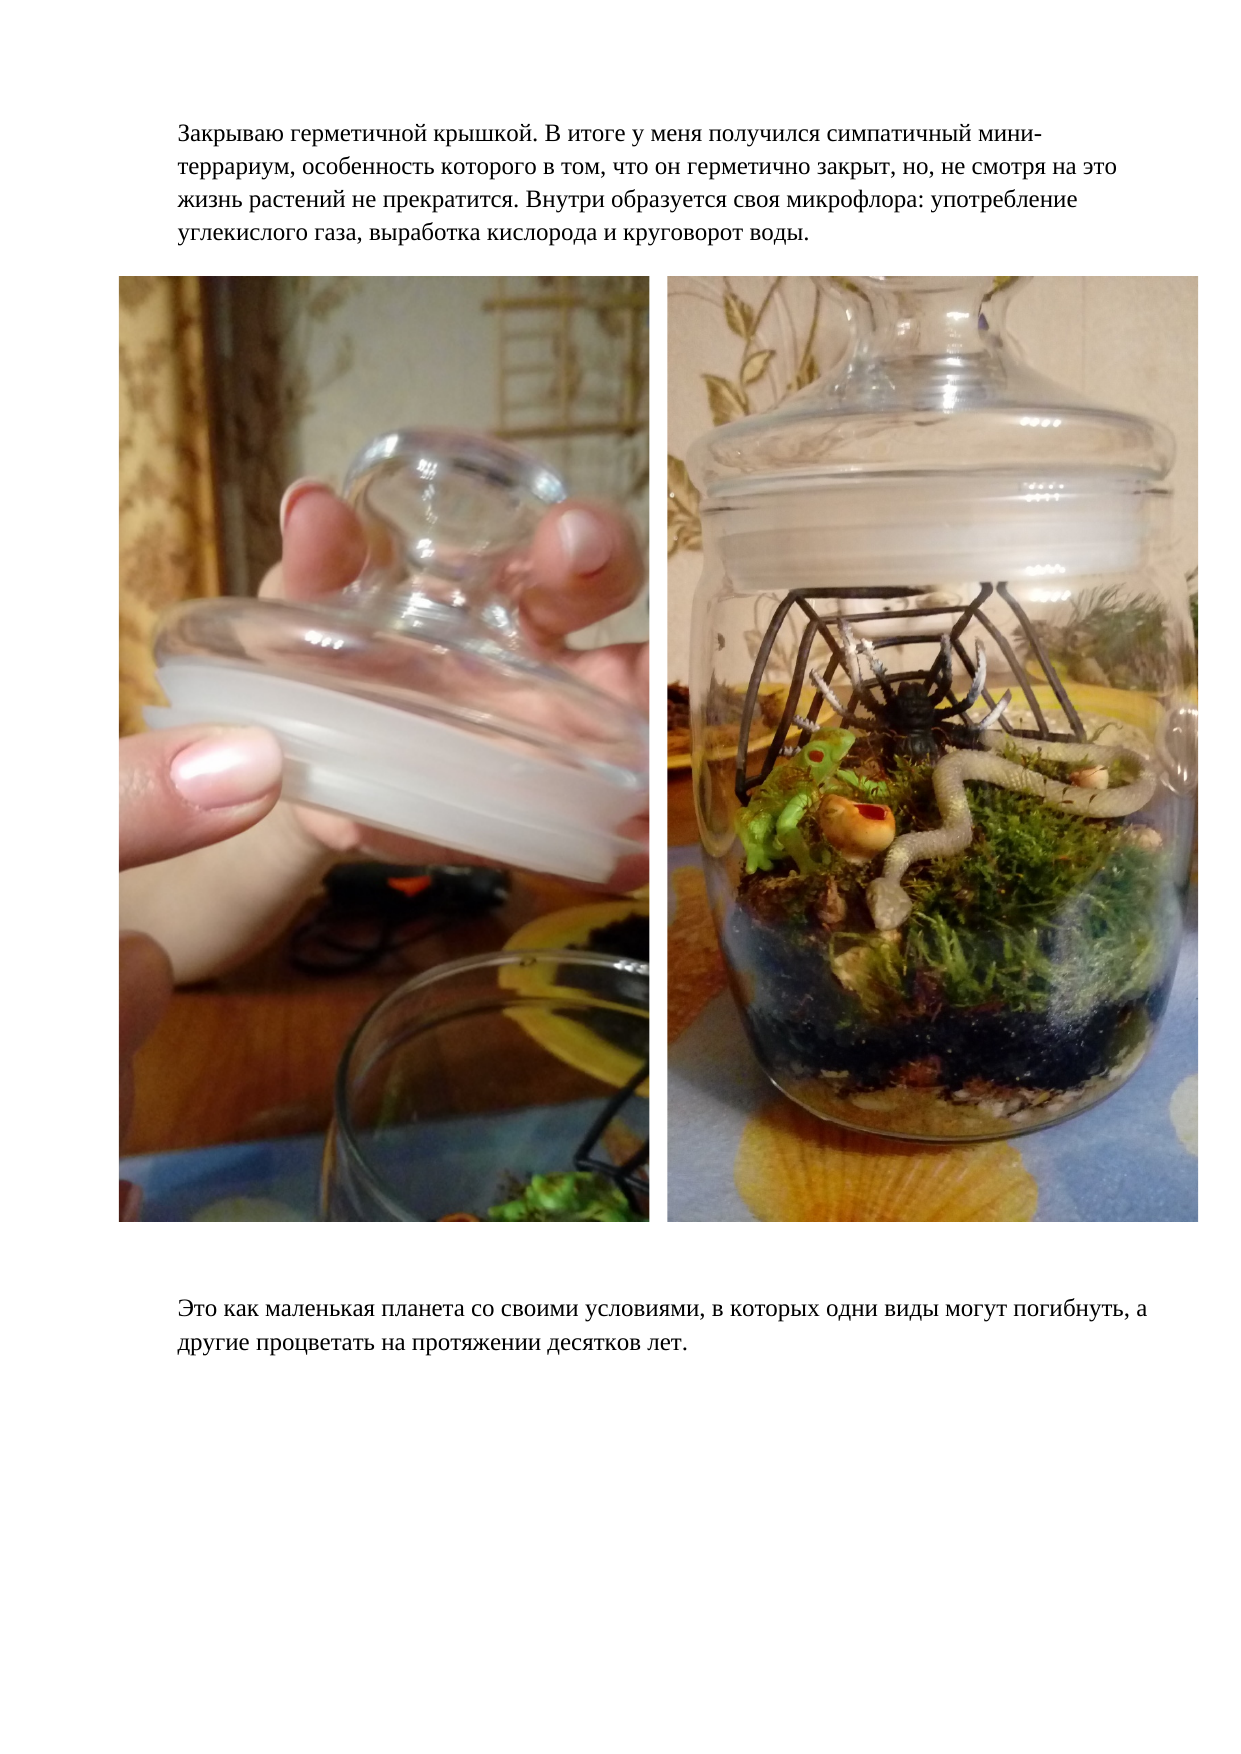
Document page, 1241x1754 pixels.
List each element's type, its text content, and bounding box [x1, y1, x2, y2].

text Закрываю герметичной крышкой. В итоге у меня получился симпатичный мини-террариум, особенность которого в том, что он герметично закрыт, но, не смотря на это жизнь растений не прекратится. Внутри образуется своя микрофлора: употребление углекислого газа, выработка кислорода и круговорот воды. [177, 118, 1152, 246]
text Это как маленькая планета со своими условиями, в которых одни виды могут погибнуть, а другие процветать на протяжении десятков лет. [177, 1293, 1152, 1355]
picture [118, 276, 650, 1222]
picture [667, 276, 1199, 1222]
